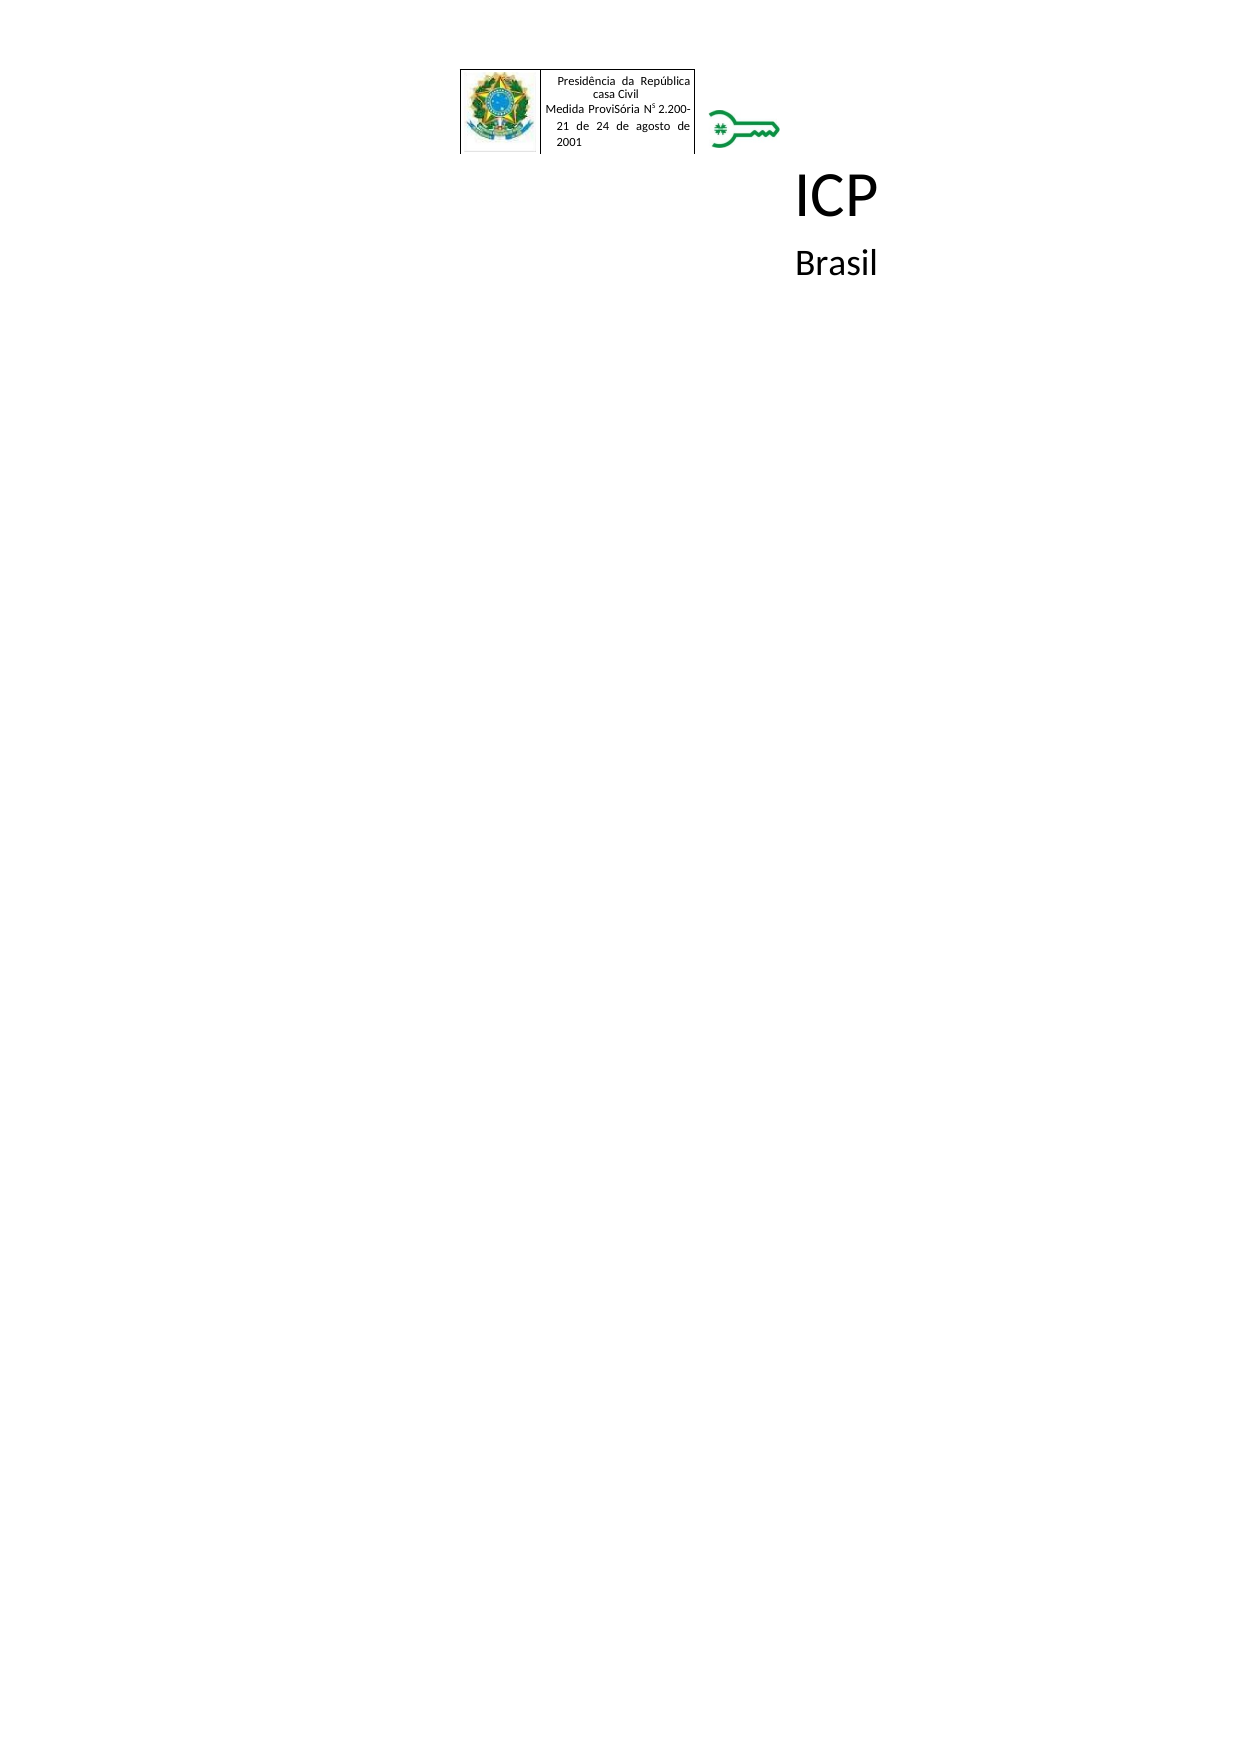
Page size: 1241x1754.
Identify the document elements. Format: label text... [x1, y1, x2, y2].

picture [708, 110, 780, 148]
table_header [461, 70, 540, 154]
table_header Presidência da República casa Civil Medida ProviSória NS 2.200-21 de 24 de agosto de 2001 [541, 70, 694, 154]
picture [464, 72, 536, 152]
subtitle ICP [469, 53, 1204, 233]
text Brasil [469, 239, 1204, 285]
